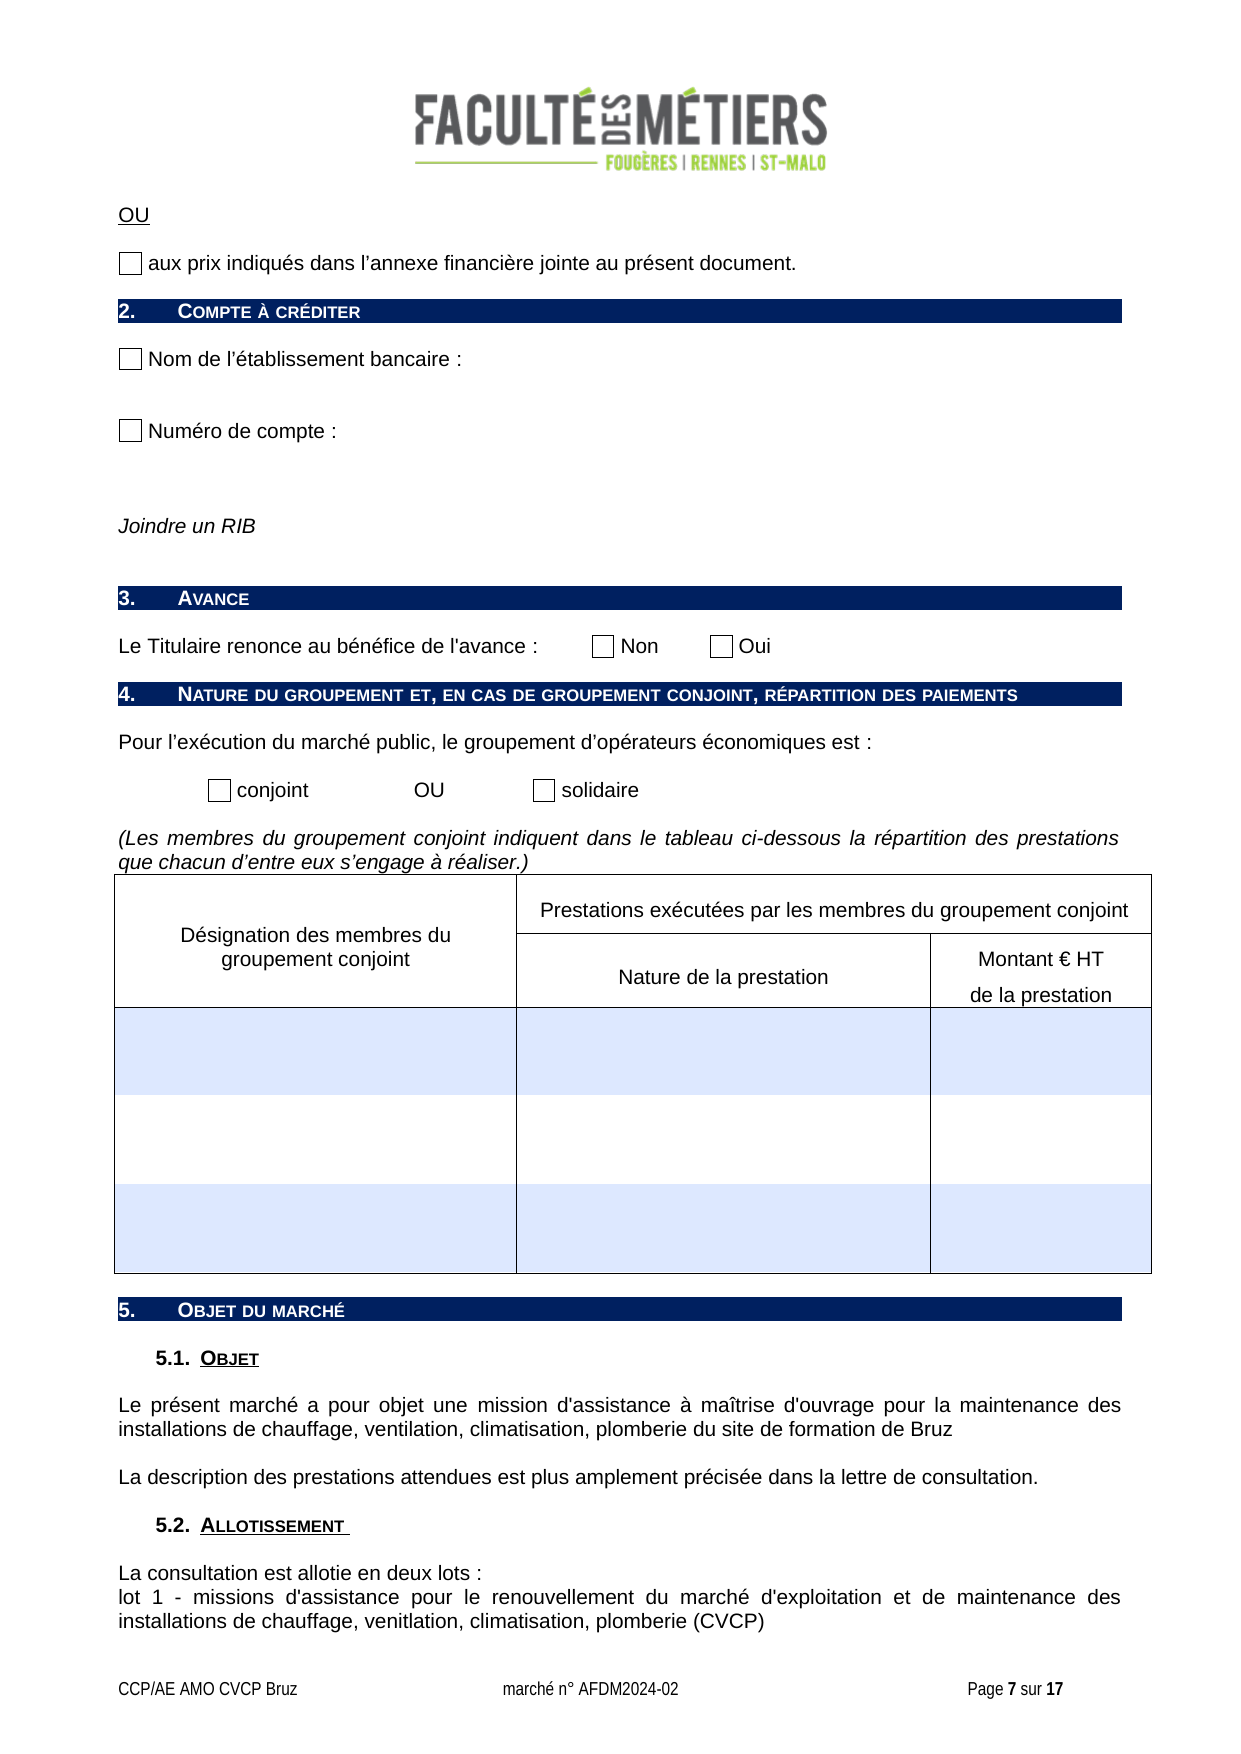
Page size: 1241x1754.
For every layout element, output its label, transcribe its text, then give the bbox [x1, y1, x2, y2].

list Allotissement [155, 1513, 1122, 1537]
table_cell [931, 1008, 1151, 1095]
text Pour l’exécution du marché public, le groupement d’opérateurs économiques est : [118, 730, 1122, 754]
text La description des prestations attendues est plus amplement précisée dans la lettre de consultation. [118, 1465, 1122, 1489]
list Compte à créditer [118, 299, 1122, 323]
text OU [118, 203, 1122, 227]
table_cell Nature de la prestation [517, 934, 930, 1007]
text conjoint OU solidaire [118, 778, 1122, 802]
table_cell [115, 1095, 516, 1184]
table_cell [517, 1184, 930, 1272]
list Objet du marché [118, 1297, 1122, 1321]
text Le présent marché a pour objet une mission d'assistance à maîtrise d'ouvrage pour la maintenance des installations de chauffage, ventilation, climatisation, plomberie du site de formation de Bruz [118, 1393, 1122, 1441]
list Nature du groupement et, en cas de groupement conjoint, répartition des paiements [118, 682, 1122, 706]
table_cell [931, 1184, 1151, 1272]
picture [376, 56, 864, 203]
table_header Désignation des membres du groupement conjoint [115, 875, 516, 1007]
table_cell [517, 1095, 930, 1184]
table_cell [115, 1184, 516, 1272]
text Numéro de compte : [118, 418, 1122, 442]
table_header Prestations exécutées par les membres du groupement conjoint [517, 875, 1151, 933]
table_cell [115, 1008, 516, 1095]
text (Les membres du groupement conjoint indiquent dans le tableau ci-dessous la répartition des prestations que chacun d’entre eux s’engage à réaliser.) [118, 826, 1122, 874]
text lot 1 - missions d'assistance pour le renouvellement du marché d'exploitation et de maintenance des installations de chauffage, venitlation, climatisation, plomberie (CVCP) [118, 1585, 1122, 1633]
table_cell [517, 1008, 930, 1095]
table_cell Montant € HT de la prestation [931, 934, 1151, 1007]
list Objet [155, 1345, 1122, 1369]
text Le Titulaire renonce au bénéfice de l'avance : Non Oui [118, 634, 1122, 658]
text Nom de l’établissement bancaire : [118, 347, 1122, 371]
list Avance [118, 586, 1122, 610]
text aux prix indiqués dans l’annexe financière jointe au présent document. [118, 251, 1122, 275]
text Joindre un RIB [118, 514, 1122, 538]
text La consultation est allotie en deux lots : [118, 1561, 1122, 1585]
table_cell [931, 1095, 1151, 1184]
